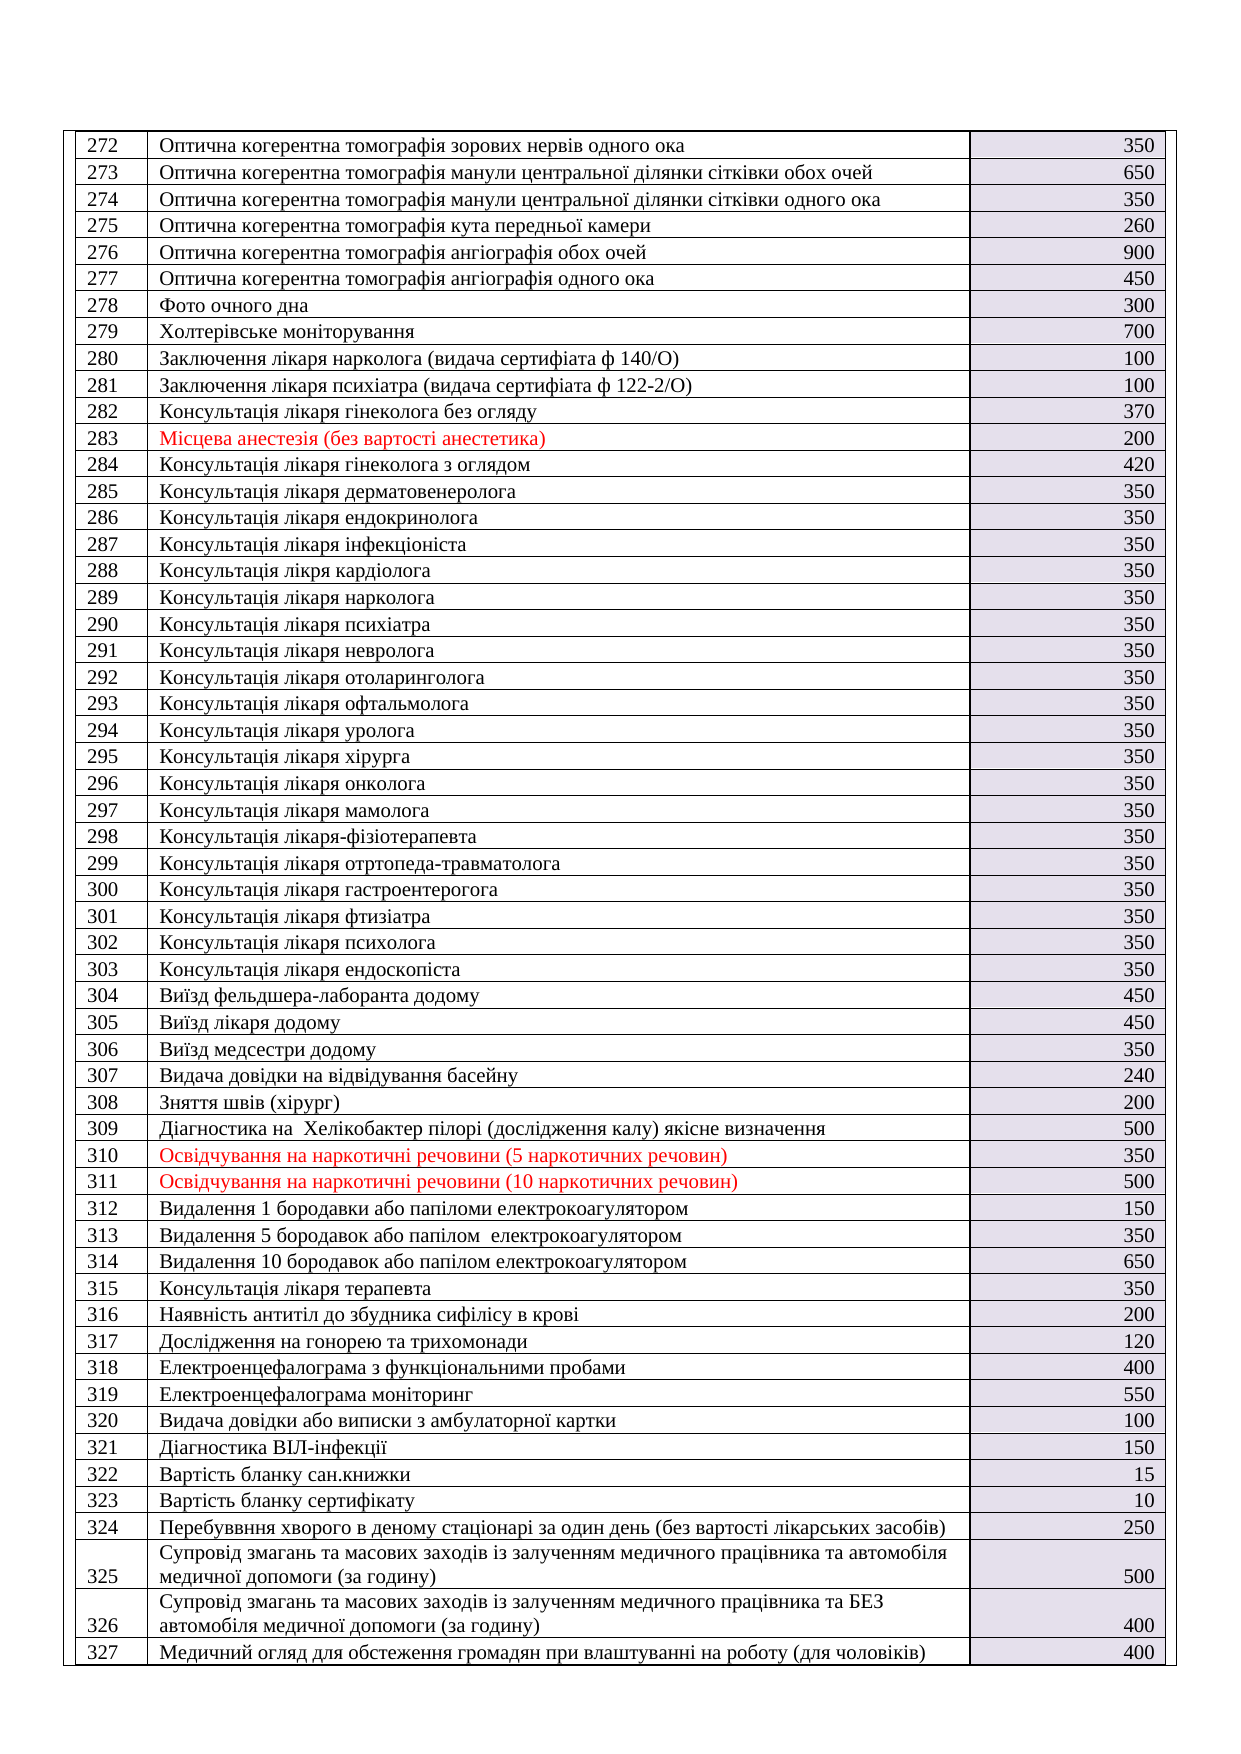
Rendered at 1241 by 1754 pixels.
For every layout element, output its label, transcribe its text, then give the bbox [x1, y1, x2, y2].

table_header Додаток до рішення виконавчого комітету Бучанської міської ради від 09.01.2026 року № 20 [148, 1540, 969, 1588]
table_header Додаток до рішення виконавчого комітету Бучанської міської ради від 09.01.2026 року № 20 [148, 291, 969, 317]
table_header Додаток до рішення виконавчого комітету Бучанської міської ради від 09.01.2026 року № 20 [148, 159, 969, 184]
table_header Додаток до рішення виконавчого комітету Бучанської міської ради від 09.01.2026 року № 20 [148, 1513, 969, 1539]
table_header Додаток до рішення виконавчого комітету Бучанської міської ради від 09.01.2026 року № 20 [148, 1274, 969, 1300]
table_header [148, 132, 969, 158]
table_header Додаток до рішення виконавчого комітету Бучанської міської ради від 09.01.2026 року № 20 [148, 982, 969, 1008]
table_header Додаток до рішення виконавчого комітету Бучанської міської ради від 09.01.2026 року № 20 [148, 1327, 969, 1353]
table_header Додаток до рішення виконавчого комітету Бучанської міської ради від 09.01.2026 року № 20 [148, 770, 969, 795]
table_header Додаток до рішення виконавчого комітету Бучанської міської ради від 09.01.2026 року № 20 [148, 318, 969, 344]
table_header Додаток до рішення виконавчого комітету Бучанської міської ради від 09.01.2026 року № 20 [148, 530, 969, 556]
table_header Додаток до рішення виконавчого комітету Бучанської міської ради від 09.01.2026 року № 20 [148, 185, 969, 211]
table_header Додаток до рішення виконавчого комітету Бучанської міської ради від 09.01.2026 року № 20 [148, 876, 969, 901]
table_header Додаток до рішення виконавчого комітету Бучанської міської ради від 09.01.2026 року № 20 [148, 743, 969, 769]
table_header Додаток до рішення виконавчого комітету Бучанської міської ради від 09.01.2026 року № 20 [148, 1221, 969, 1247]
table_header Додаток до рішення виконавчого комітету Бучанської міської ради від 09.01.2026 року № 20 [148, 1248, 969, 1273]
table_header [76, 1589, 147, 1637]
table_header Додаток до рішення виконавчого комітету Бучанської міської ради від 09.01.2026 року № 20 [148, 1354, 969, 1379]
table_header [64, 131, 75, 1665]
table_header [148, 1589, 969, 1637]
table_header Додаток до рішення виконавчого комітету Бучанської міської ради від 09.01.2026 року № 20 [148, 265, 969, 290]
table_header Додаток до рішення виконавчого комітету Бучанської міської ради від 09.01.2026 року № 20 [148, 1062, 969, 1087]
table_header Додаток до рішення виконавчого комітету Бучанської міської ради від 09.01.2026 року № 20 [148, 1141, 969, 1167]
table_header Додаток до рішення виконавчого комітету Бучанської міської ради від 09.01.2026 року № 20 [148, 929, 969, 954]
table_header Додаток до рішення виконавчого комітету Бучанської міської ради від 09.01.2026 року № 20 [148, 1487, 969, 1512]
table_header Додаток до рішення виконавчого комітету Бучанської міської ради від 09.01.2026 року № 20 [148, 451, 969, 476]
table_header Додаток до рішення виконавчого комітету Бучанської міської ради від 09.01.2026 року № 20 [148, 584, 969, 609]
table_header Додаток до рішення виконавчого комітету Бучанської міської ради від 09.01.2026 року № 20 [148, 371, 969, 397]
table_header Додаток до рішення виконавчого комітету Бучанської міської ради від 09.01.2026 року № 20 [148, 1460, 969, 1486]
table_header Додаток до рішення виконавчого комітету Бучанської міської ради від 09.01.2026 року № 20 [148, 557, 969, 583]
table_header Додаток до рішення виконавчого комітету Бучанської міської ради від 09.01.2026 року № 20 [148, 955, 969, 981]
table_header Додаток до рішення виконавчого комітету Бучанської міської ради від 09.01.2026 року № 20 [148, 663, 969, 689]
table_header Додаток до рішення виконавчого комітету Бучанської міської ради від 09.01.2026 року № 20 [148, 238, 969, 264]
table_header Додаток до рішення виконавчого комітету Бучанської міської ради від 09.01.2026 року № 20 [148, 1009, 969, 1034]
table_header Додаток до рішення виконавчого комітету Бучанської міської ради від 09.01.2026 року № 20 [148, 637, 969, 662]
table_header Додаток до рішення виконавчого комітету Бучанської міської ради від 09.01.2026 року № 20 [148, 796, 969, 822]
table_header Додаток до рішення виконавчого комітету Бучанської міської ради від 09.01.2026 року № 20 [148, 212, 969, 237]
table_header Додаток до рішення виконавчого комітету Бучанської міської ради від 09.01.2026 року № 20 [148, 1195, 969, 1220]
table_header Додаток до рішення виконавчого комітету Бучанської міської ради від 09.01.2026 року № 20 [148, 1088, 969, 1114]
table_header Додаток до рішення виконавчого комітету Бучанської міської ради від 09.01.2026 року № 20 [148, 477, 969, 503]
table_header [148, 1638, 969, 1664]
table_header Додаток до рішення виконавчого комітету Бучанської міської ради від 09.01.2026 року № 20 [148, 716, 969, 742]
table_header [1166, 131, 1176, 1665]
table_header Додаток до рішення виконавчого комітету Бучанської міської ради від 09.01.2026 року № 20 [148, 1168, 969, 1194]
table_header Додаток до рішення виконавчого комітету Бучанської міської ради від 09.01.2026 року № 20 [148, 398, 969, 423]
table_header Додаток до рішення виконавчого комітету Бучанської міської ради від 09.01.2026 року № 20 [148, 1035, 969, 1061]
table_header Додаток до рішення виконавчого комітету Бучанської міської ради від 09.01.2026 року № 20 [148, 345, 969, 370]
table_header Додаток до рішення виконавчого комітету Бучанської міської ради від 09.01.2026 року № 20 [148, 1407, 969, 1433]
table_header Додаток до рішення виконавчого комітету Бучанської міської ради від 09.01.2026 року № 20 [148, 610, 969, 636]
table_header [76, 132, 147, 158]
table_header Додаток до рішення виконавчого комітету Бучанської міської ради від 09.01.2026 року № 20 [148, 1380, 969, 1406]
table_header Додаток до рішення виконавчого комітету Бучанської міської ради від 09.01.2026 року № 20 [148, 823, 969, 848]
table_header Додаток до рішення виконавчого комітету Бучанської міської ради від 09.01.2026 року № 20 [148, 849, 969, 875]
table_header Додаток до рішення виконавчого комітету Бучанської міської ради від 09.01.2026 року № 20 [148, 1434, 969, 1459]
table_header Додаток до рішення виконавчого комітету Бучанської міської ради від 09.01.2026 року № 20 [148, 424, 969, 450]
table_header Додаток до рішення виконавчого комітету Бучанської міської ради від 09.01.2026 року № 20 [148, 1301, 969, 1326]
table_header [76, 1638, 147, 1664]
table_header Додаток до рішення виконавчого комітету Бучанської міської ради від 09.01.2026 року № 20 [148, 690, 969, 715]
table_header Додаток до рішення виконавчого комітету Бучанської міської ради від 09.01.2026 року № 20 [148, 902, 969, 928]
table_header Додаток до рішення виконавчого комітету Бучанської міської ради від 09.01.2026 року № 20 [148, 504, 969, 529]
table_header Додаток до рішення виконавчого комітету Бучанської міської ради від 09.01.2026 року № 20 [148, 1115, 969, 1140]
